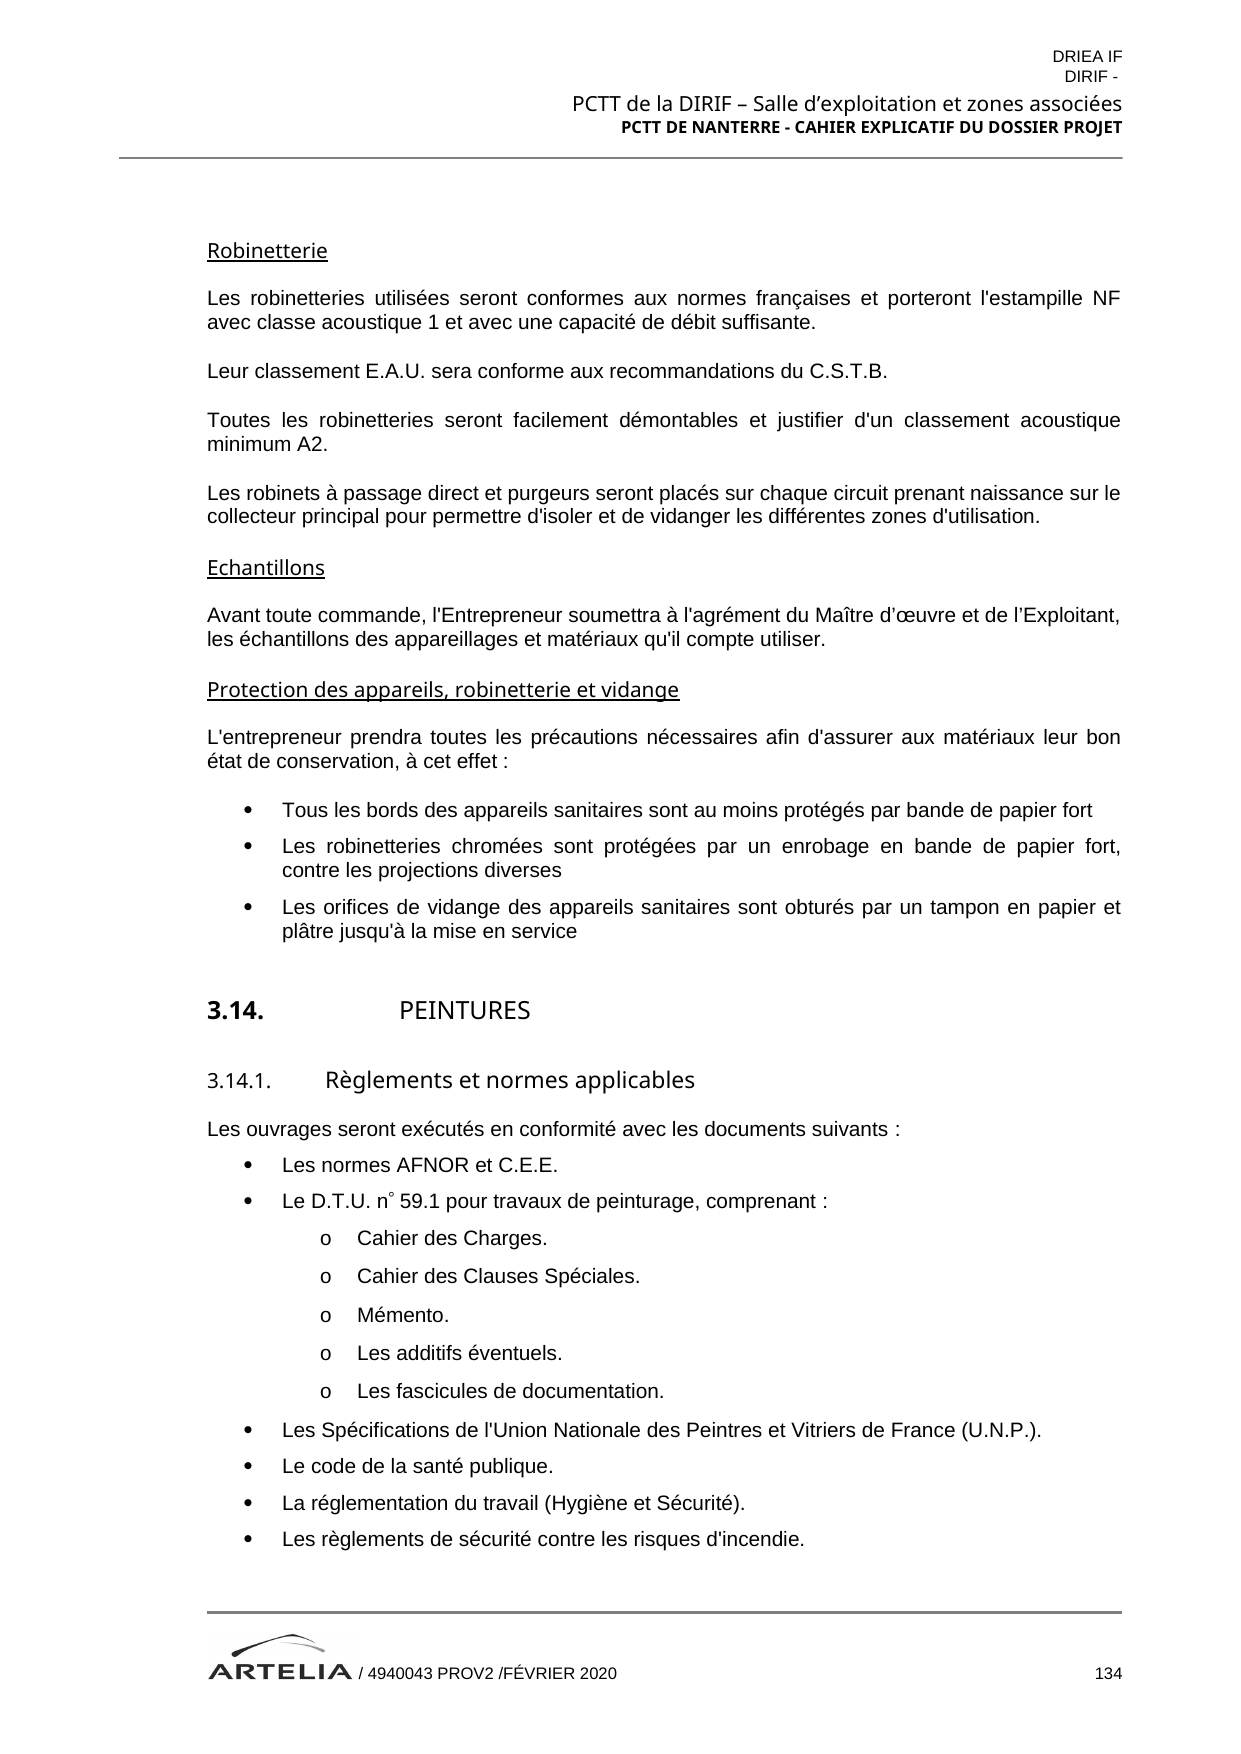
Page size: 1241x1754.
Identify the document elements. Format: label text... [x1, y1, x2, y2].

list Le D.T.U. n 59.1 pour travaux de peinturage, comprenant : [244, 1189, 1122, 1213]
text Echantillons [207, 553, 1122, 582]
list Les additifs éventuels. [319, 1341, 1122, 1367]
text Toutes les robinetteries seront facilement démontables et justifier d'un classement acoustique minimum A2. [207, 407, 1122, 455]
list Le code de la santé publique. [244, 1454, 1122, 1478]
list La réglementation du travail (Hygiène et Sécurité). [244, 1491, 1122, 1515]
text Protection des appareils, robinetterie et vidange [207, 675, 1122, 704]
text Robinetterie [207, 236, 1122, 265]
list Les orifices de vidange des appareils sanitaires sont obturés par un tampon en papier et plâtre jusqu'à la mise en service [244, 895, 1122, 943]
list Tous les bords des appareils sanitaires sont au moins protégés par bande de papier fort [244, 798, 1122, 822]
text Les ouvrages seront exécutés en conformité avec les documents suivants : [207, 1116, 1122, 1140]
text Les robinetteries utilisées seront conformes aux normes françaises et porteront l'estampille NF avec classe acoustique 1 et avec une capacité de débit suffisante. [207, 286, 1122, 333]
subtitle Règlements et normes applicables [207, 1064, 1122, 1096]
list Les normes AFNOR et C.E.E. [244, 1153, 1122, 1177]
text L'entrepreneur prendra toutes les précautions nécessaires afin d'assurer aux matériaux leur bon état de conservation, à cet effet : [207, 725, 1122, 773]
list Cahier des Charges. [319, 1226, 1122, 1252]
text Avant toute commande, l'Entrepreneur soumettra à l'agrément du Maître d’œuvre et de l’Exploitant, les échantillons des appareillages et matériaux qu'il compte utiliser. [207, 602, 1122, 650]
list Les robinetteries chromées sont protégées par un enrobage en bande de papier fort, contre les projections diverses [244, 834, 1122, 882]
text Leur classement E.A.U. sera conforme aux recommandations du C.S.T.B. [207, 358, 1122, 382]
list Les règlements de sécurité contre les risques d'incendie. [244, 1527, 1122, 1551]
list Les fascicules de documentation. [319, 1379, 1122, 1405]
list Cahier des Clauses Spéciales. [319, 1264, 1122, 1290]
list Mémento. [319, 1303, 1122, 1328]
text Les robinets à passage direct et purgeurs seront placés sur chaque circuit prenant naissance sur le collecteur principal pour permettre d'isoler et de vidanger les différentes zones d'utilisation. [207, 480, 1122, 528]
subtitle Peintures [207, 993, 1122, 1027]
list Les Spécifications de l'Union Nationale des Peintres et Vitriers de France (U.N.P.). [244, 1418, 1122, 1442]
